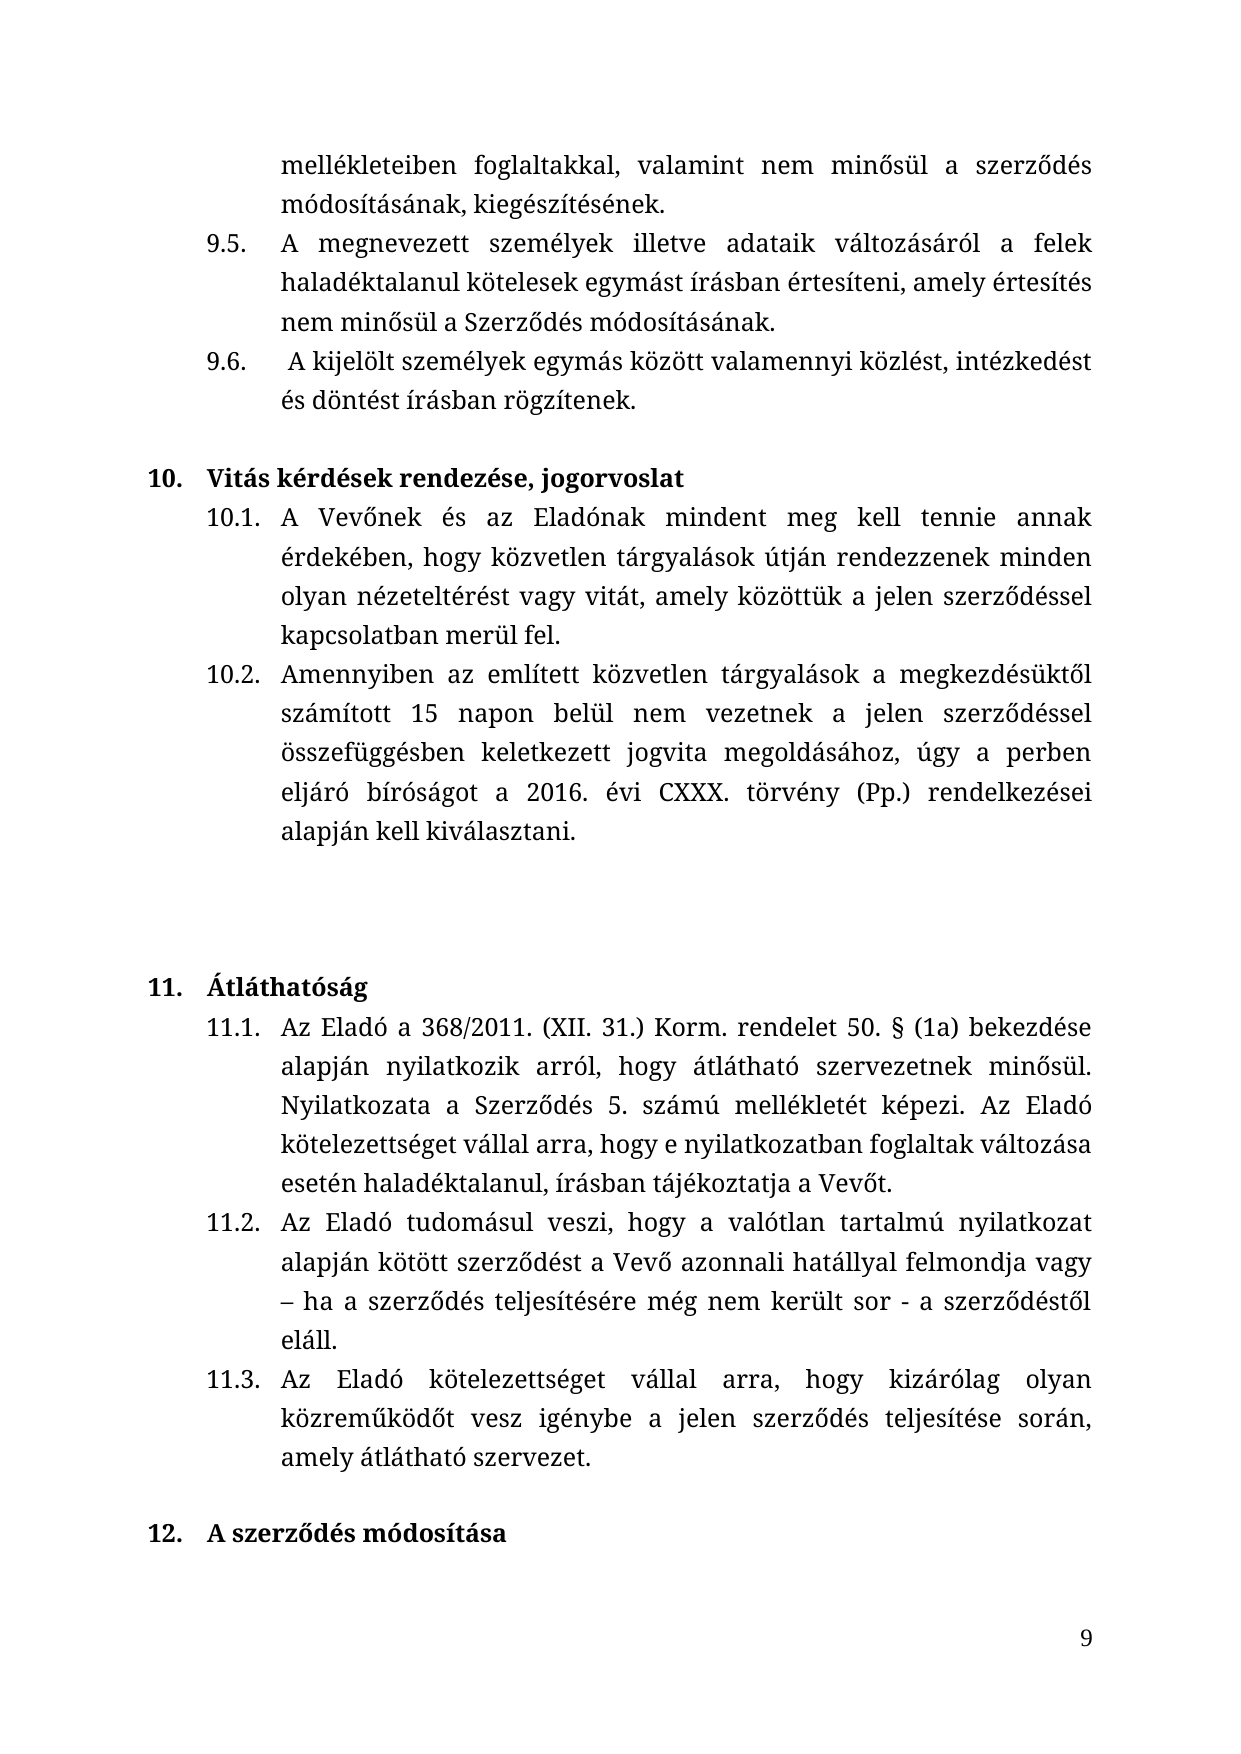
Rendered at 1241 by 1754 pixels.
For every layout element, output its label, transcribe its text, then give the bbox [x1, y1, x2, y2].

list A szerződés módosítása [148, 1516, 1093, 1550]
list Vitás kérdések rendezése, jogorvoslat [148, 461, 1093, 495]
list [206, 148, 1093, 221]
list Átláthatóság [148, 970, 1093, 1004]
list Az Eladó a 368/2011. (XII. 31.) Korm. rendelet 50. § (1a) bekezdése alapján nyilatkozik arról, hogy átlátható szervezetnek minősül. Nyilatkozata a Szerződés 5. számú mellékletét képezi. Az Eladó kötelezettséget vállal arra, hogy e nyilatkozatban foglaltak változása esetén haladéktalanul, írásban tájékoztatja a Vevőt. [206, 1009, 1093, 1200]
list A kijelölt személyek egymás között valamennyi közlést, intézkedést és döntést írásban rögzítenek. [206, 343, 1093, 417]
list A megnevezett személyek illetve adataik változásáról a felek haladéktalanul kötelesek egymást írásban értesíteni, amely értesítés nem minősül a Szerződés módosításának. [206, 226, 1093, 338]
list Az Eladó tudomásul veszi, hogy a valótlan tartalmú nyilatkozat alapján kötött szerződést a Vevő azonnali hatállyal felmondja vagy – ha a szerződés teljesítésére még nem került sor - a szerződéstől eláll. [206, 1205, 1093, 1357]
list A Vevőnek és az Eladónak mindent meg kell tennie annak érdekében, hogy közvetlen tárgyalások útján rendezzenek minden olyan nézeteltérést vagy vitát, amely közöttük a jelen szerződéssel kapcsolatban merül fel. [206, 500, 1093, 652]
list Amennyiben az említett közvetlen tárgyalások a megkezdésüktől számított 15 napon belül nem vezetnek a jelen szerződéssel összefüggésben keletkezett jogvita megoldásához, úgy a perben eljáró bíróságot a 2016. évi CXXX. törvény (Pp.) rendelkezései alapján kell kiválasztani. [206, 657, 1093, 847]
list Az Eladó kötelezettséget vállal arra, hogy kizárólag olyan közreműködőt vesz igénybe a jelen szerződés teljesítése során, amely átlátható szervezet. [206, 1362, 1093, 1474]
